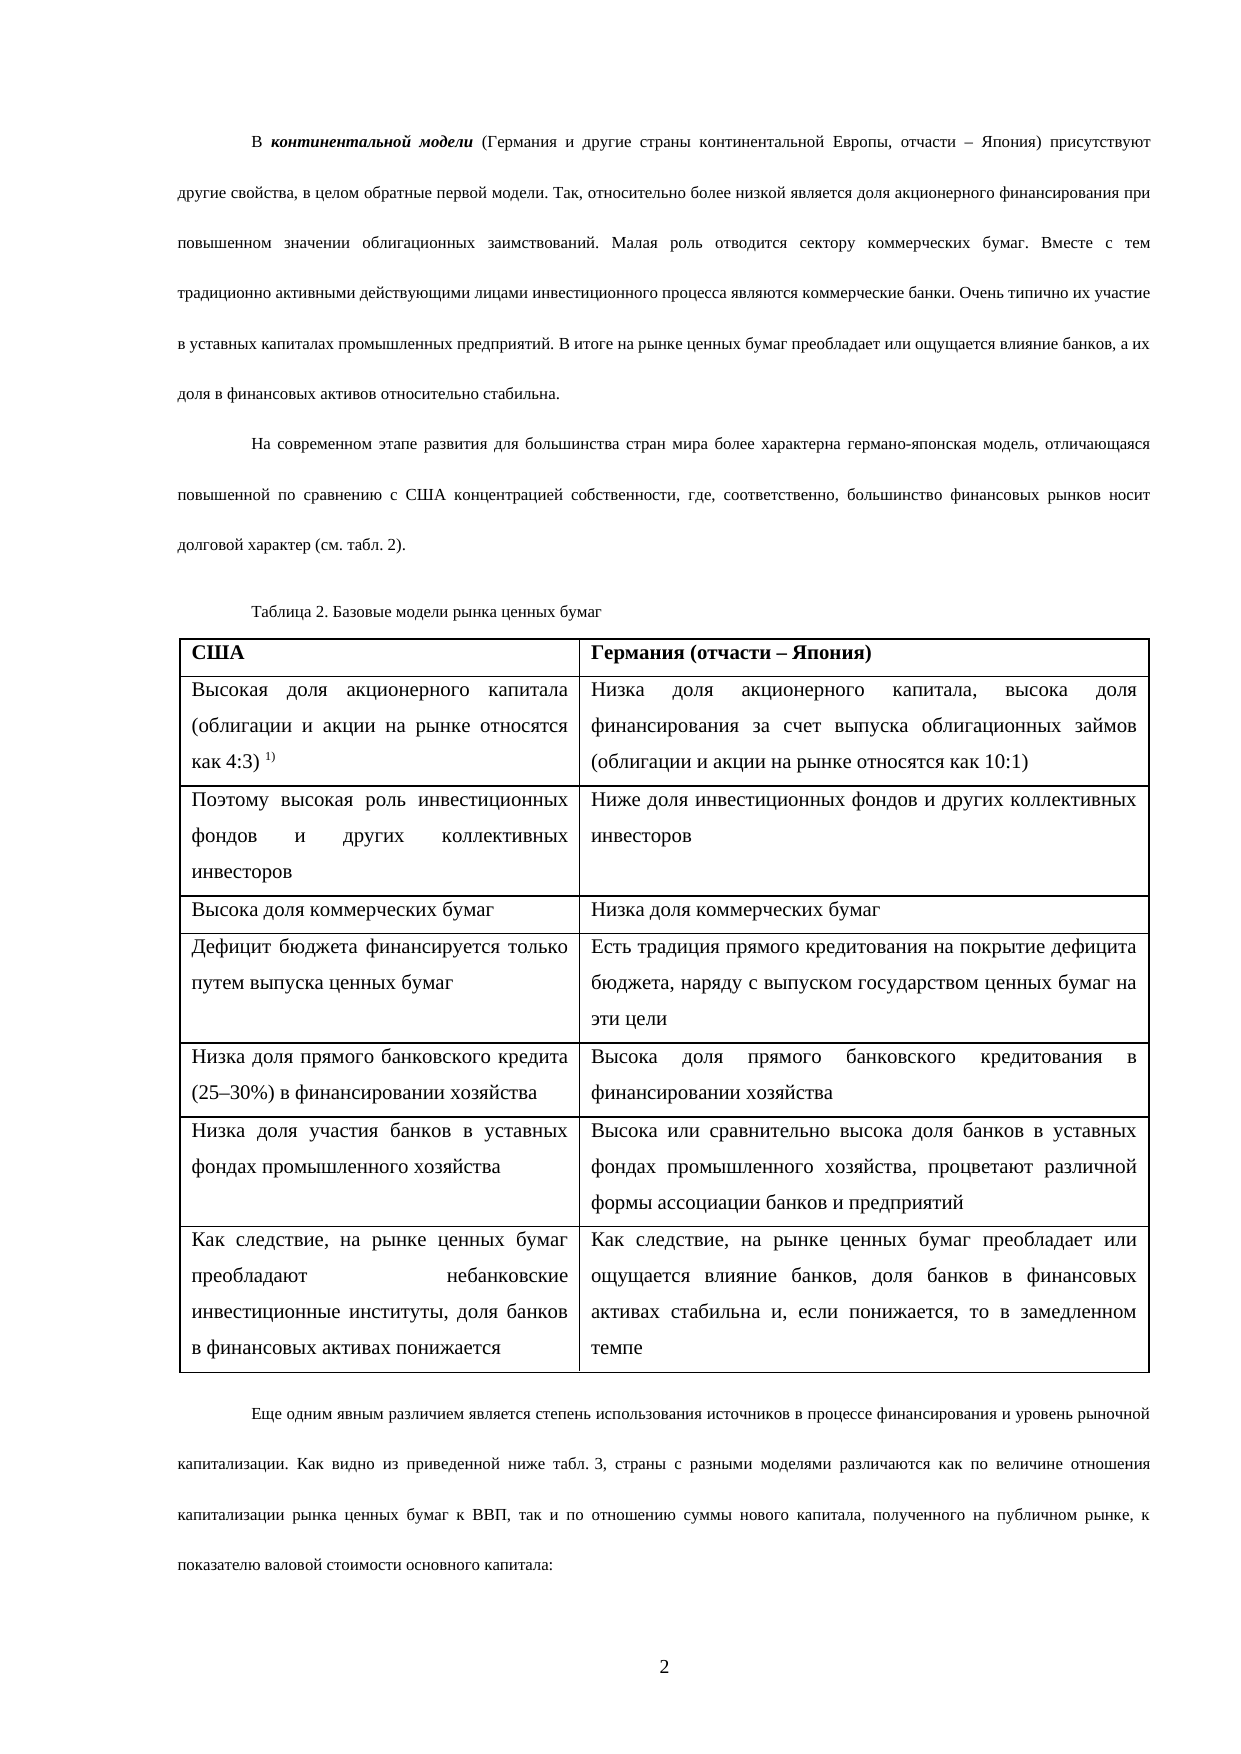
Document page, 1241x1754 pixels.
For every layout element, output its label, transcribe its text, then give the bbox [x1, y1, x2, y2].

table_cell Как следствие, на рынке ценных бумаг преобладает или ощущается влияние банков, доля банков в финансовых активах стабильна и, если понижается, то в замедленном темпе [580, 1227, 1148, 1371]
table_cell Низка доля акционерного капитала, высока доля финансирования за счет выпуска облигационных займов (облигации и акции на рынке относятся как 10:1) [580, 677, 1148, 785]
table_cell Высока доля коммерческих бумаг [181, 897, 579, 933]
text Еще одним явным различием является степень использования источников в процессе финансирования и уровень рыночной капитализации. Как видно из приведенной ниже табл. 3, страны с разными моделями различаются как по величине отношения капитализации рынка ценных бумаг к ВВП, так и по отношению суммы нового капитала, полученного на публичном рынке, к показателю валовой стоимости основного капитала: [177, 1390, 1152, 1574]
table_cell Поэтому высокая роль инвестиционных фондов и других коллективных инвесторов [181, 787, 579, 895]
table_cell Высокая доля акционерного капитала (облигации и акции на рынке относятся как 4:3) 1) [181, 677, 579, 785]
table_cell Ниже доля инвестиционных фондов и других коллективных инвесторов [580, 787, 1148, 895]
text На современном этапе развития для большинства стран мира более характерна германо-японская модель, отличающаяся повышенной по сравнению с США концентрацией собственности, где, соответственно, большинство финансовых рынков носит долговой характер (см. табл. 2). [177, 420, 1152, 554]
table_header Германия (отчасти – Япония) [580, 640, 1148, 676]
table_cell Высока или сравнительно высока доля банков в уставных фондах промышленного хозяйства, процветают различной формы ассоциации банков и предприятий [580, 1118, 1148, 1226]
table_cell Низка доля прямого банковского кредита (25–30%) в финансировании хозяйства [181, 1044, 579, 1116]
table_cell Как следствие, на рынке ценных бумаг преобладают небанковские инвестиционные институты, доля банков в финансовых активах понижается [181, 1227, 579, 1371]
text В континентальной модели (Германия и другие страны континентальной Европы, отчасти – Япония) присутствуют другие свойства, в целом обратные первой модели. Так, относительно более низкой является доля акционерного финансирования при повышенном значении облигационных заимствований. Малая роль отводится сектору коммерческих бумаг. Вместе с тем традиционно активными действующими лицами инвестиционного процесса являются коммерческие банки. Очень типично их участие в уставных капиталах промышленных предприятий. В итоге на рынке ценных бумаг преобладает или ощущается влияние банков, а их доля в финансовых активов относительно стабильна. [177, 118, 1152, 403]
table_cell Низка доля участия банков в уставных фондах промышленного хозяйства [181, 1118, 579, 1226]
table_cell Дефицит бюджета финансируется только путем выпуска ценных бумаг [181, 934, 579, 1042]
text Таблица 2. Базовые модели рынка ценных бумаг [177, 588, 1152, 621]
table_cell Есть традиция прямого кредитования на покрытие дефицита бюджета, наряду с выпуском государством ценных бумаг на эти цели [580, 934, 1148, 1042]
table_header США [181, 640, 579, 676]
table_cell Высока доля прямого банковского кредитования в финансировании хозяйства [580, 1044, 1148, 1116]
table_cell Низка доля коммерческих бумаг [580, 897, 1148, 933]
